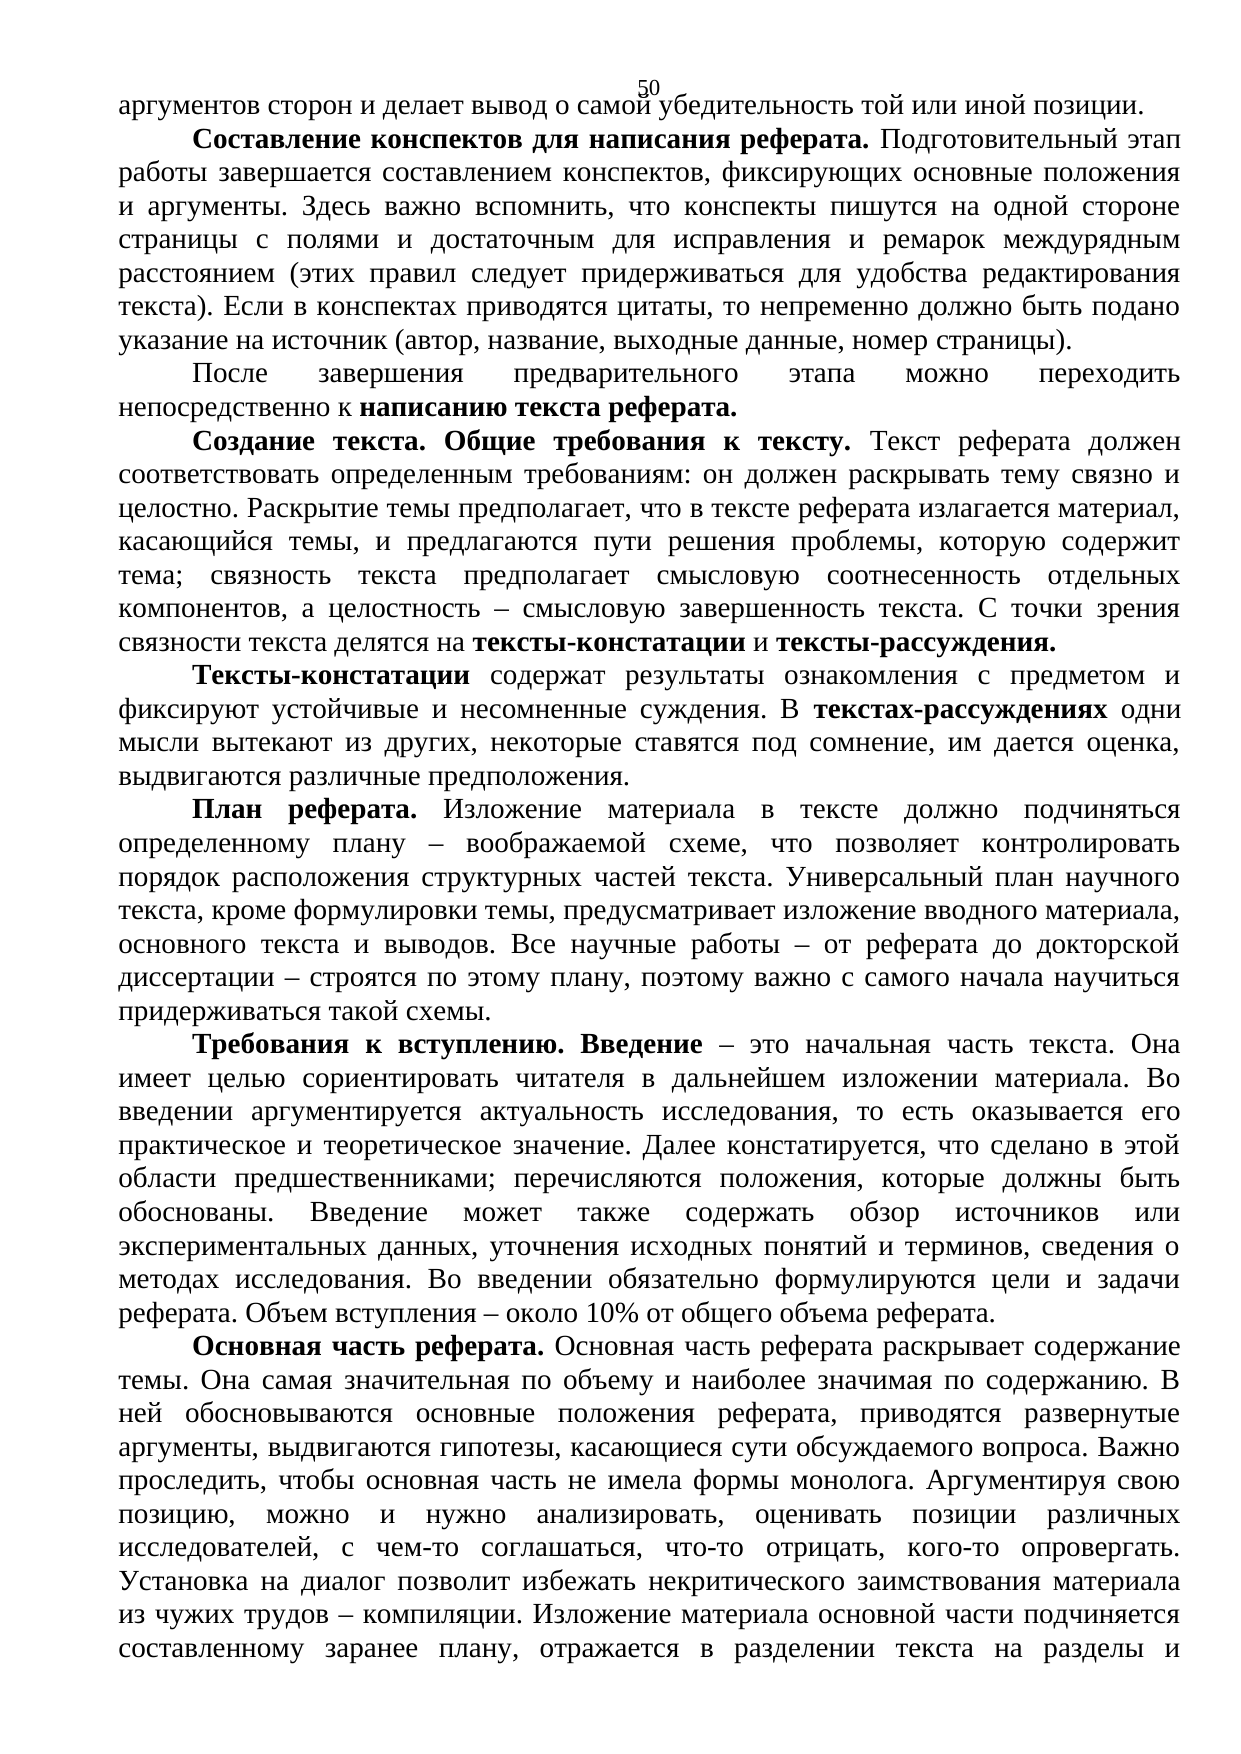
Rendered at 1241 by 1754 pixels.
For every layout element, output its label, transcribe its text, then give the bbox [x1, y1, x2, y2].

text Составление конспектов для написания реферата. Подготовительный этап работы завершается составлением конспектов, фиксирующих основные положения и аргументы. Здесь важно вспомнить, что конспекты пишутся на одной стороне страницы с полями и достаточным для исправления и ремарок междурядным расстоянием (этих правил следует придерживаться для удобства редактирования текста). Если в конспектах приводятся цитаты, то непременно должно быть подано указание на источник (автор, название, выходные данные, номер страницы). [118, 121, 1181, 356]
text План реферата. Изложение материала в тексте должно подчиняться определенному плану – воображаемой схеме, что позволяет контролировать порядок расположения структурных частей текста. Универсальный план научного текста, кроме формулировки темы, предусматривает изложение вводного материала, основного текста и выводов. Все научные работы – от реферата до докторской диссертации – строятся по этому плану, поэтому важно с самого начала научиться придерживаться такой схемы. [118, 792, 1181, 1026]
text Требования к вступлению. Введение – это начальная часть текста. Она имеет целью сориентировать читателя в дальнейшем изложении материала. Во введении аргументируется актуальность исследования, то есть оказывается его практическое и теоретическое значение. Далее констатируется, что сделано в этой области предшественниками; перечисляются положения, которые должны быть обоснованы. Введение может также содержать обзор источников или экспериментальных данных, уточнения исходных понятий и терминов, сведения о методах исследования. Во введении обязательно формулируются цели и задачи реферата. Объем вступления – около 10% от общего объема реферата. [118, 1026, 1181, 1328]
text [118, 87, 1181, 121]
text После завершения предварительного этапа можно переходить непосредственно к написанию текста реферата. [118, 356, 1181, 423]
text Тексты-констатации содержат результаты ознакомления с предметом и фиксируют устойчивые и несомненные суждения. В текстах-рассуждениях одни мысли вытекают из других, некоторые ставятся под сомнение, им дается оценка, выдвигаются различные предположения. [118, 657, 1181, 792]
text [118, 1328, 1181, 1664]
text Создание текста. Общие требования к тексту. Текст реферата должен соответствовать определенным требованиям: он должен раскрывать тему связно и целостно. Раскрытие темы предполагает, что в тексте реферата излагается материал, касающийся темы, и предлагаются пути решения проблемы, которую содержит тема; связность текста предполагает смысловую соотнесенность отдельных компонентов, а целостность – смысловую завершенность текста. С точки зрения связности текста делятся на тексты-констатации и тексты-рассуждения. [118, 423, 1181, 657]
